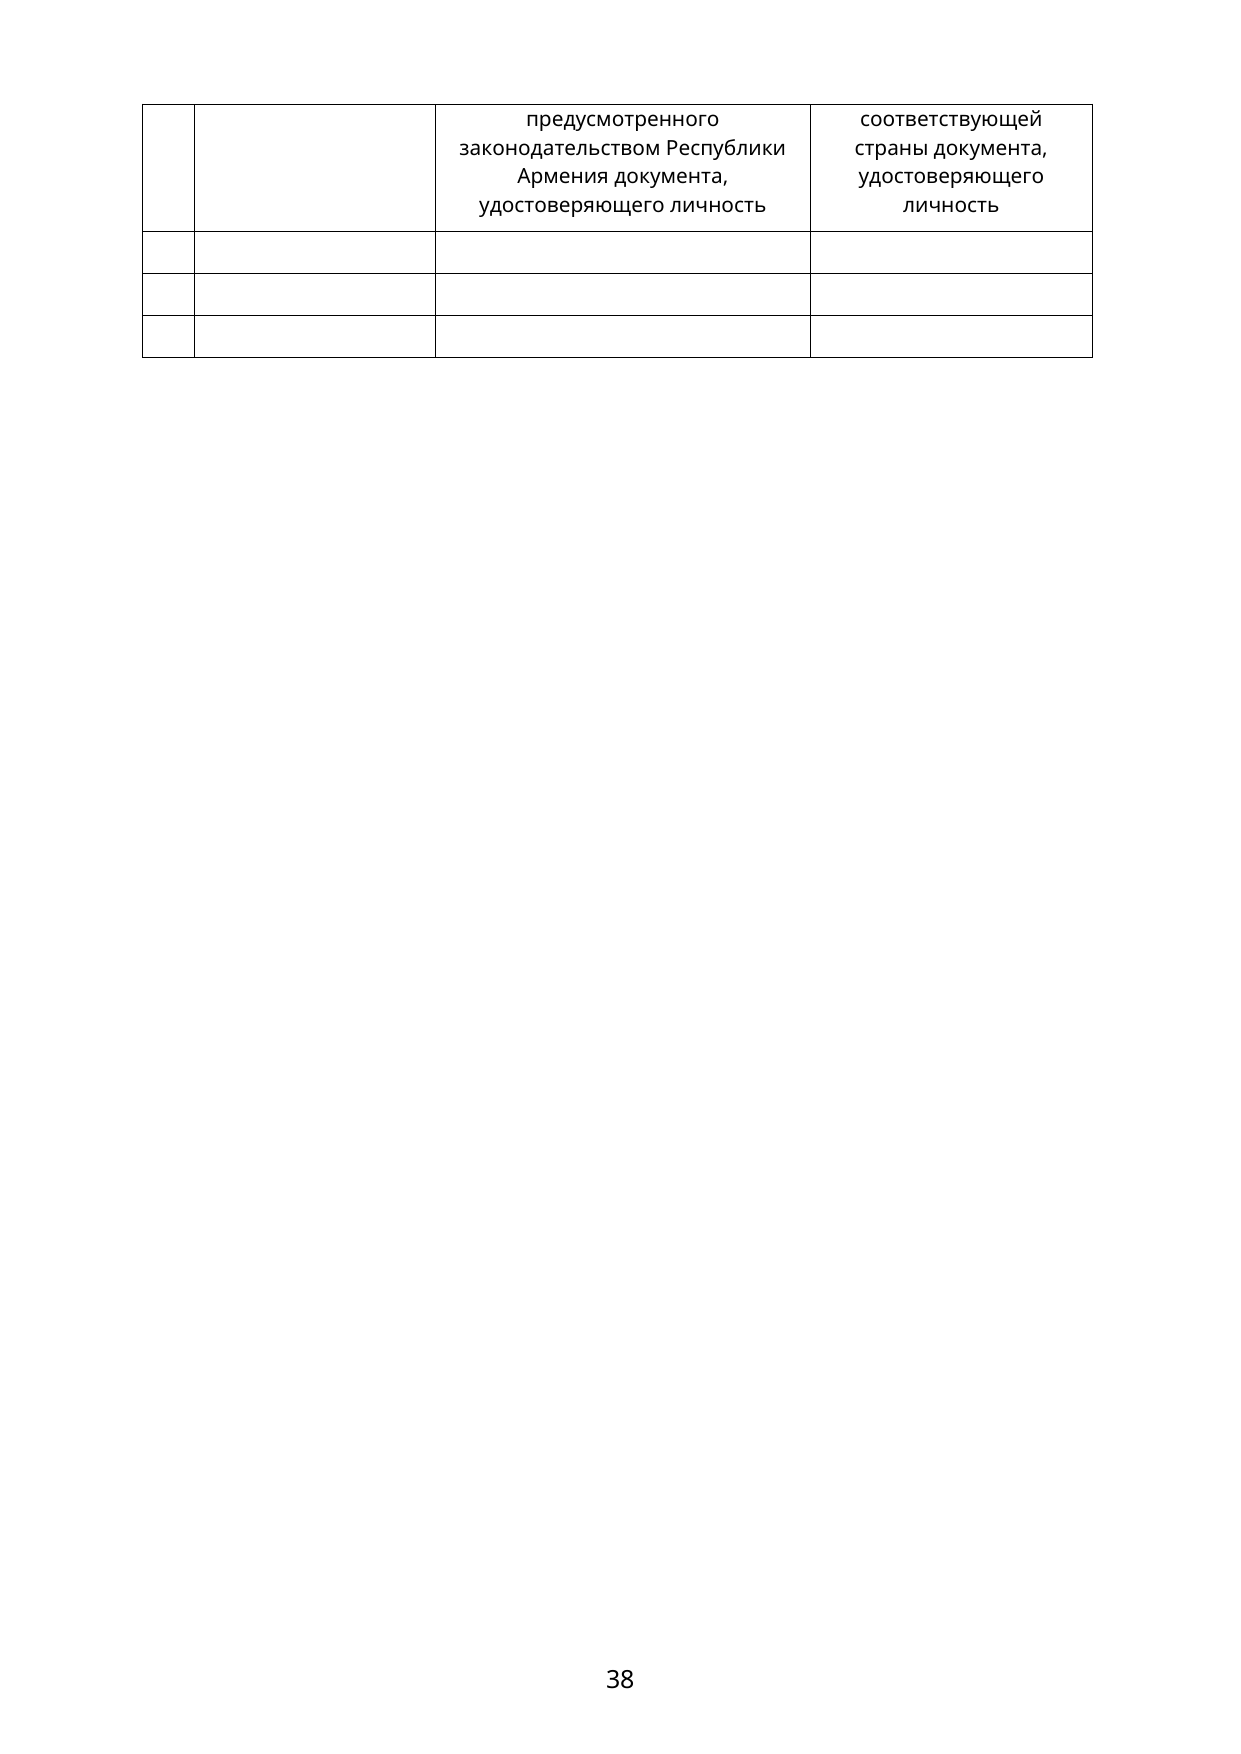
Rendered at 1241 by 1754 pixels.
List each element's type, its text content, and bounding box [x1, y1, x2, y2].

table_header п/н [143, 105, 194, 231]
table_cell [811, 232, 1092, 273]
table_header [436, 105, 810, 231]
table_cell [195, 274, 435, 315]
table_cell [195, 316, 435, 357]
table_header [195, 105, 435, 231]
table_cell [143, 232, 194, 273]
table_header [811, 105, 1092, 231]
table_cell [436, 274, 810, 315]
table_cell [436, 316, 810, 357]
table_cell [195, 232, 435, 273]
table_cell [436, 232, 810, 273]
table_cell [143, 274, 194, 315]
table_cell [811, 274, 1092, 315]
table_cell [811, 316, 1092, 357]
table_cell [143, 316, 194, 357]
